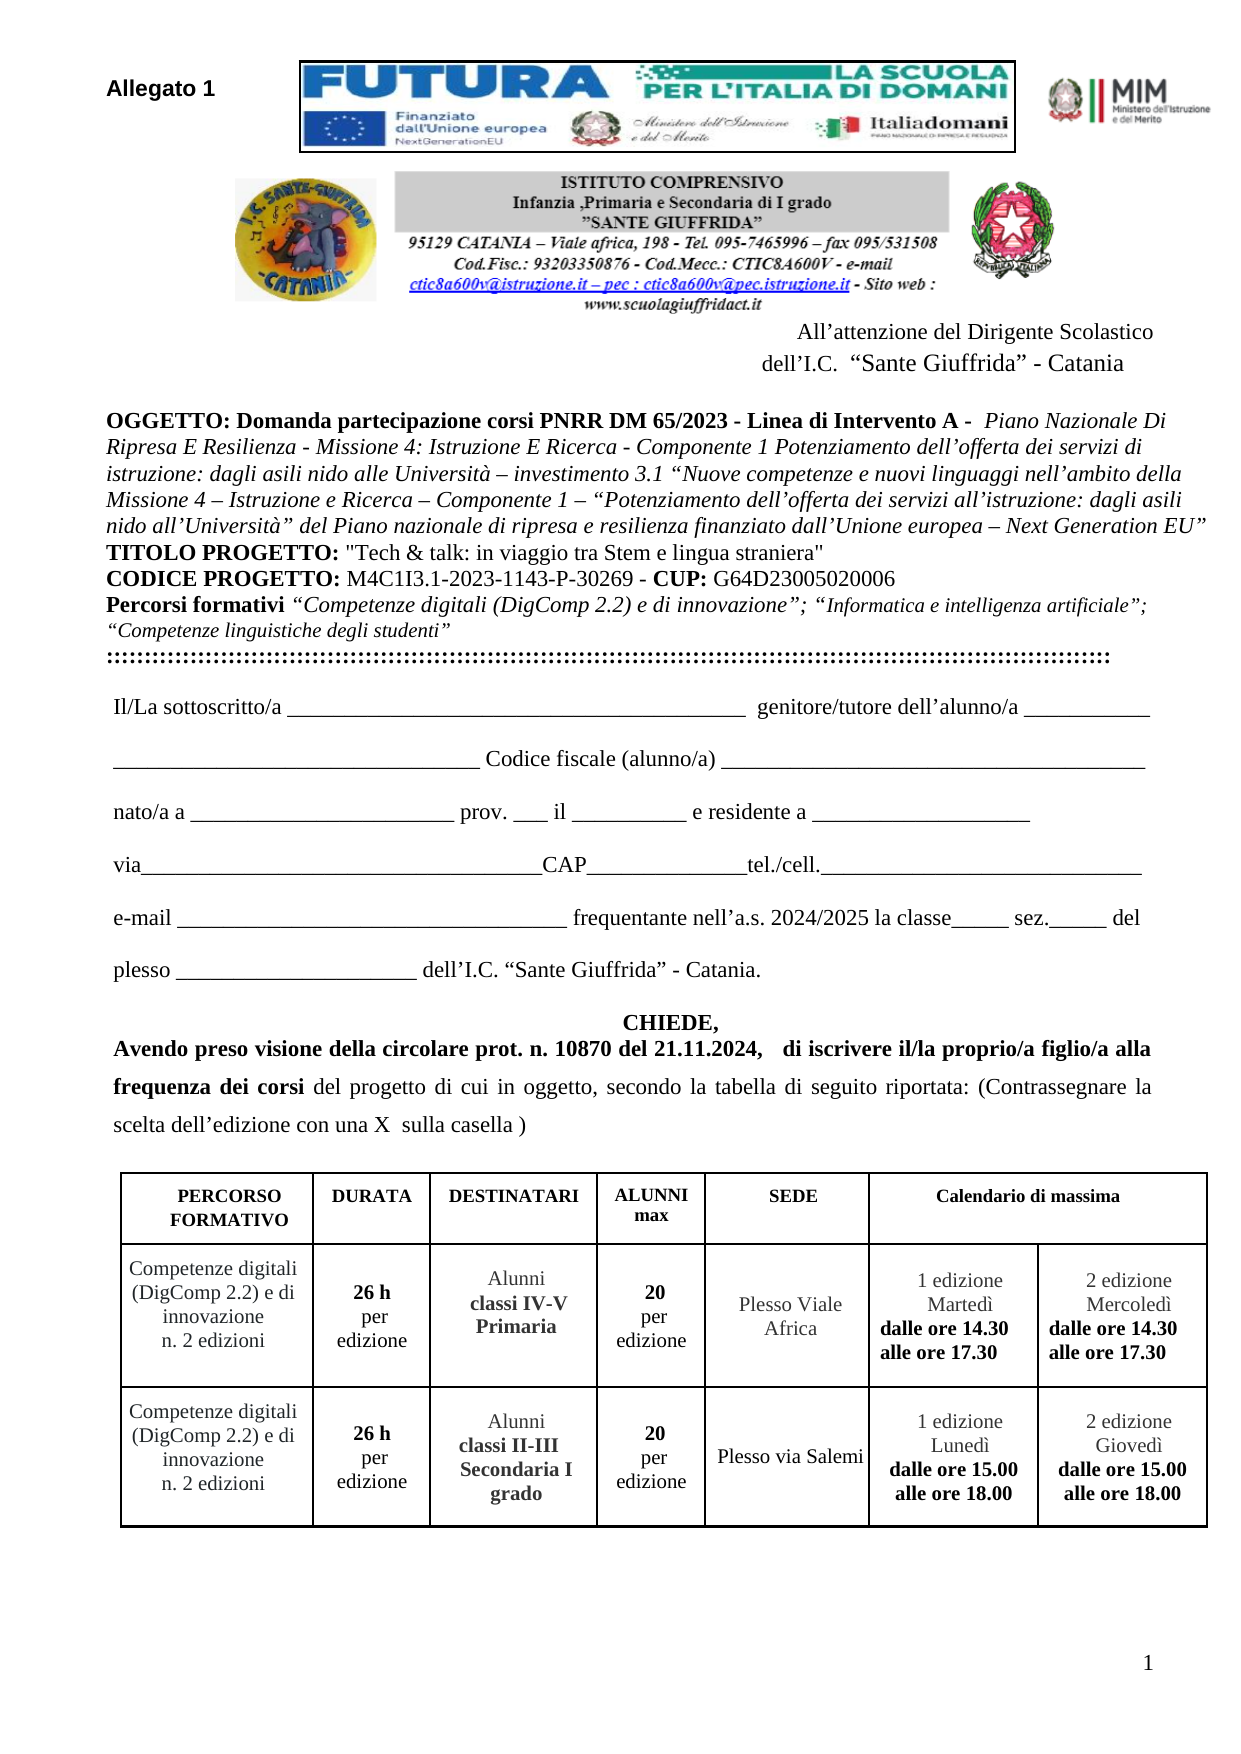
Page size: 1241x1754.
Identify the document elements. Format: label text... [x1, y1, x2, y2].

table_header Calendario di massima [870, 1174, 1206, 1243]
text dell’I.C. “Sante Giuffrida” - Catania [150, 348, 1124, 377]
table_cell Alunni classi II-III Secondaria I grado [431, 1388, 596, 1525]
table_header PERCORSO FORMATIVO [122, 1174, 312, 1243]
text CHIEDE, [622, 1009, 1153, 1035]
table_cell 20 per edizione [598, 1245, 704, 1386]
text Avendo preso visione della circolare prot. n. 10870 del 21.11.2024, di iscrivere il/la proprio/a figlio/a alla frequenza dei corsi del progetto di cui in oggetto, secondo la tabella di seguito riportata: (Contrassegnare la scelta dell’edizione con una X sulla casella ) [113, 1035, 1153, 1137]
table_cell 26 h per edizione [314, 1388, 429, 1525]
table_cell Competenze digitali (DigComp 2.2) e di innovazione n. 2 edizioni [122, 1245, 312, 1386]
text CODICE PROGETTO: M4C1I3.1-2023-1143-P-30269 - CUP: G64D23005020006 [106, 565, 1217, 591]
text :::::::::::::::::::::::::::::::::::::::::::::::::::::::::::::::::::::::::::::::::::::::::::::::::::::::::::::::::::::::::::::::::::: [106, 642, 1217, 668]
table_cell 26 h per edizione [314, 1245, 429, 1386]
table_cell 2 edizione Mercoledì dalle ore 14.30 alle ore 17.30 [1039, 1245, 1206, 1386]
picture [301, 63, 1014, 151]
table_cell Plesso Viale Africa [706, 1245, 868, 1386]
text OGGETTO: Domanda partecipazione corsi PNRR DM 65/2023 - Linea di Intervento A - Piano Nazionale Di Ripresa E Resilienza - Missione 4: Istruzione E Ricerca - Componente 1 Potenziamento dell’offerta dei servizi di istruzione: dagli asili nido alle Università – investimento 3.1 “Nuove competenze e nuovi linguaggi nell’ambito della Missione 4 – Istruzione e Ricerca – Componente 1 – “Potenziamento dell’offerta dei servizi all’istruzione: dagli asili nido all’Università” del Piano nazionale di ripresa e resilienza finanziato dall’Unione europea – Next Generation EU” [106, 407, 1217, 539]
text All’attenzione del Dirigente Scolastico [150, 318, 1153, 344]
table_header ALUNNI max [598, 1174, 704, 1243]
table_cell Alunni classi IV-V Primaria [431, 1245, 596, 1386]
table_cell Competenze digitali (DigComp 2.2) e di innovazione n. 2 edizioni [122, 1388, 312, 1525]
table_header DESTINATARI [431, 1174, 596, 1243]
table_header SEDE [706, 1174, 868, 1243]
picture [234, 169, 1070, 314]
text Percorsi formativi “Competenze digitali (DigComp 2.2) e di innovazione”; “Informatica e intelligenza artificiale”; “Competenze linguistiche degli studenti” [106, 591, 1217, 642]
picture [1040, 68, 1218, 131]
table_cell 2 edizione Giovedì dalle ore 15.00 alle ore 18.00 [1039, 1388, 1206, 1525]
table_cell Plesso via Salemi [706, 1388, 868, 1525]
text TITOLO PROGETTO: "Tech & talk: in viaggio tra Stem e lingua straniera" [106, 539, 1217, 565]
table_cell 1 edizione Martedì dalle ore 14.30 alle ore 17.30 [870, 1245, 1037, 1386]
text Il/La sottoscritto/a ________________________________________ genitore/tutore dell’alunno/a ___________ ________________________________ Codice fiscale (alunno/a) _____________________________________ nato/a a _______________________ prov. ___ il __________ e residente a ___________________ via___________________________________CAP______________tel./cell.____________________________ e-mail __________________________________ frequentante nell’a.s. 2024/2025 la classe_____ sez._____ del plesso _____________________ dell’I.C. “Sante Giuffrida” - Catania. [113, 693, 1153, 983]
table_cell 1 edizione Lunedì dalle ore 15.00 alle ore 18.00 [870, 1388, 1037, 1525]
table_cell 20 per edizione [598, 1388, 704, 1525]
table_header DURATA [314, 1174, 429, 1243]
